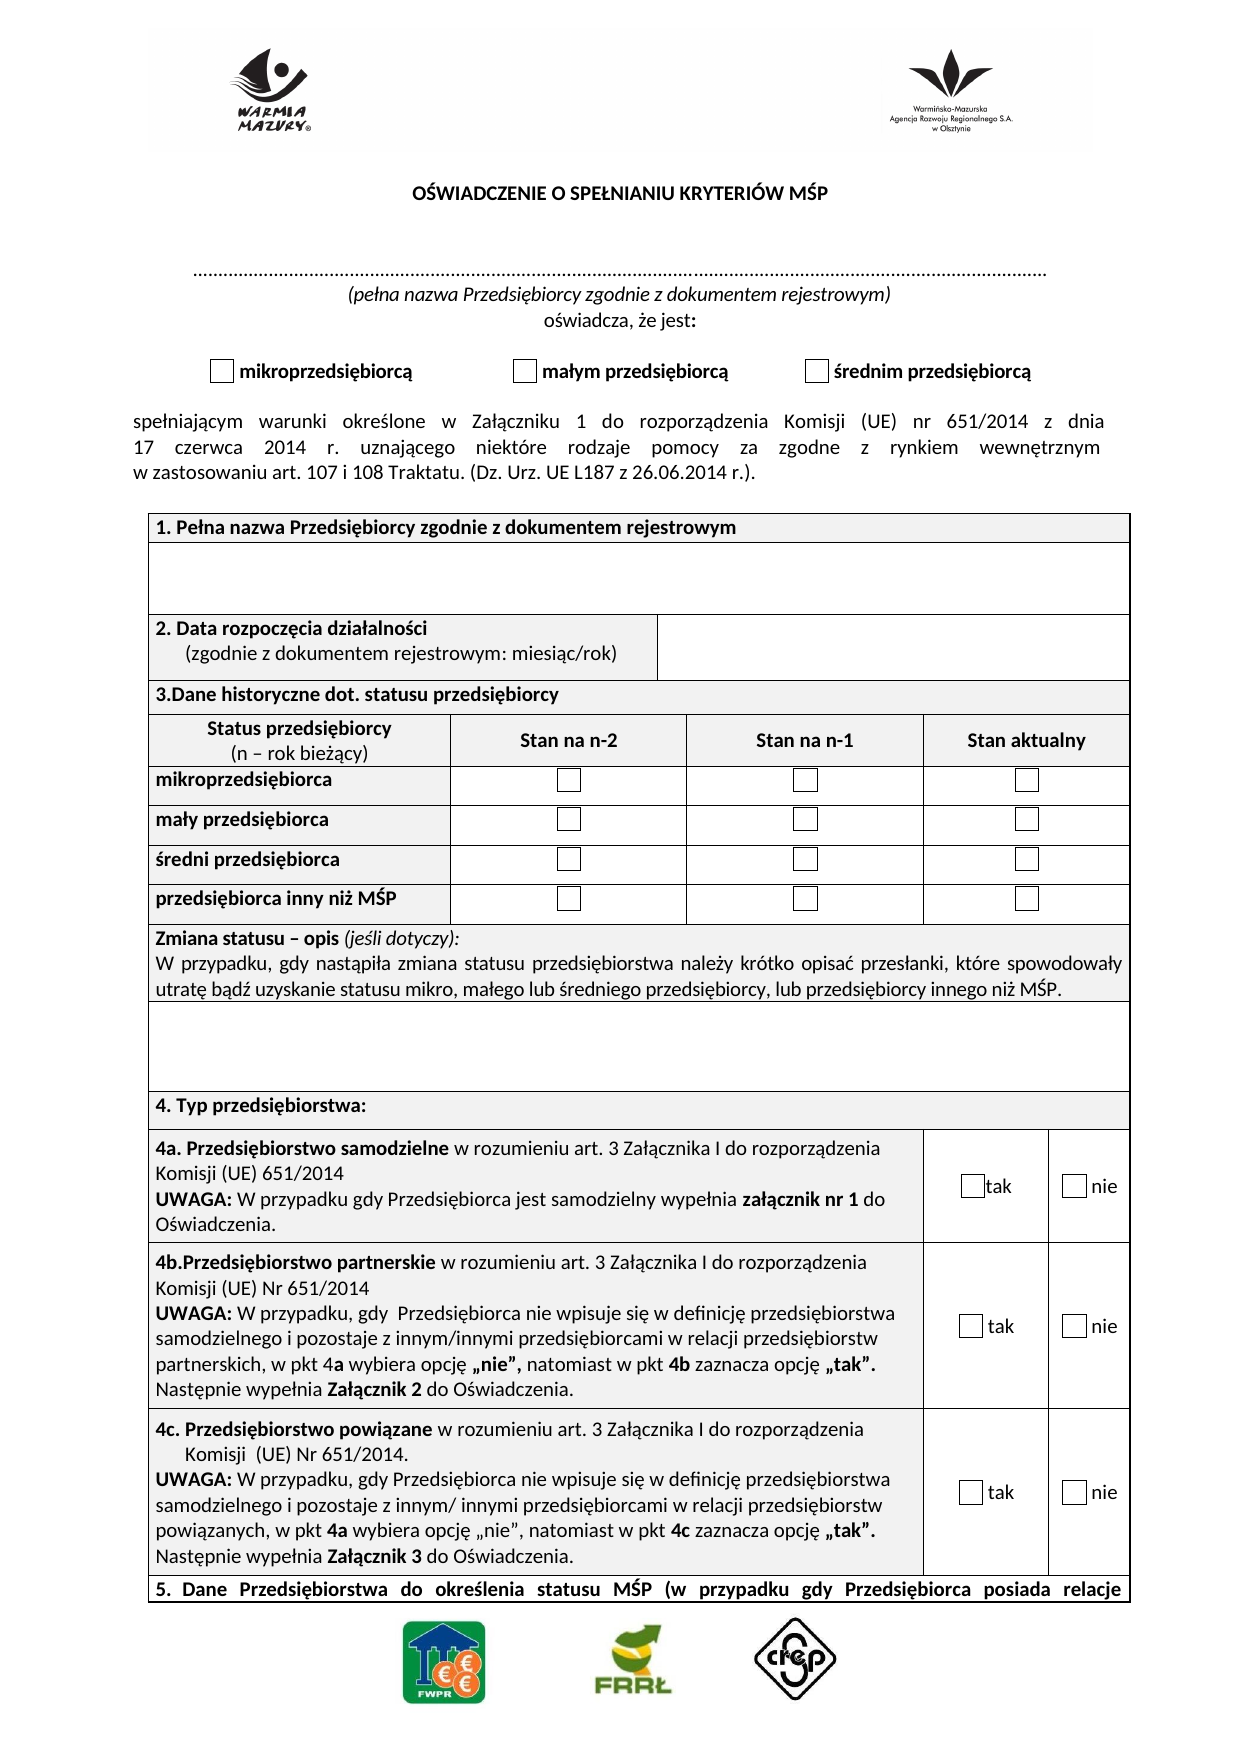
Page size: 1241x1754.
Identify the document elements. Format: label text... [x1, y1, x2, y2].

text ......................................................................................................................................................................... [148, 256, 1093, 282]
table_cell [924, 767, 1129, 805]
table_cell 4. Typ przedsiębiorstwa: [149, 1092, 1129, 1129]
table_cell [687, 767, 923, 805]
table_header 1. Pełna nazwa Przedsiębiorcy zgodnie z dokumentem rejestrowym [149, 514, 1129, 542]
table_cell [687, 885, 923, 924]
table_cell tak [924, 1409, 1048, 1575]
table_cell [924, 846, 1129, 884]
text oświadcza, że jest: [148, 307, 1093, 332]
table_cell [924, 885, 1129, 924]
table_cell 4b.Przedsiębiorstwo partnerskie w rozumieniu art. 3 Załącznika I do rozporządzenia Komisji (UE) Nr 651/2014 UWAGA: W przypadku, gdy Przedsiębiorca nie wpisuje się w definicję przedsiębiorstwa samodzielnego i pozostaje z innym/innymi przedsiębiorcami w relacji przedsiębiorstw partnerskich, w pkt 4a wybiera opcję „nie”, natomiast w pkt 4b zaznacza opcję „tak”. Następnie wypełnia Załącznik 2 do Oświadczenia. [149, 1243, 923, 1408]
table_cell [451, 806, 686, 845]
table_cell 4c. Przedsiębiorstwo powiązane w rozumieniu art. 3 Załącznika I do rozporządzenia Komisji (UE) Nr 651/2014. UWAGA: W przypadku, gdy Przedsiębiorca nie wpisuje się w definicję przedsiębiorstwa samodzielnego i pozostaje z innym/ innymi przedsiębiorcami w relacji przedsiębiorstw powiązanych, w pkt 4a wybiera opcję „nie”, natomiast w pkt 4c zaznacza opcję „tak”. Następnie wypełnia Załącznik 3 do Oświadczenia. [149, 1409, 923, 1575]
table_cell 3.Dane historyczne dot. statusu przedsiębiorcy [149, 681, 1129, 714]
table_cell Stan na n-1 [687, 715, 923, 766]
table_cell 2. Data rozpoczęcia działalności (zgodnie z dokumentem rejestrowym: miesiąc/rok) [149, 615, 657, 680]
picture [147, 28, 1093, 152]
table_cell Zmiana statusu – opis (jeśli dotyczy): W przypadku, gdy nastąpiła zmiana statusu przedsiębiorstwa należy krótko opisać przesłanki, które spowodowały utratę bądź uzyskanie statusu mikro, małego lub średniego przedsiębiorcy, lub przedsiębiorcy innego niż MŚP. [149, 925, 1129, 1001]
table_cell [451, 846, 686, 884]
table_cell nie [1049, 1409, 1129, 1575]
table_cell mały przedsiębiorca [149, 806, 450, 845]
table_cell tak [924, 1243, 1048, 1408]
table_cell nie [1049, 1243, 1129, 1408]
table_cell średni przedsiębiorca [149, 846, 450, 884]
table_cell [924, 806, 1129, 845]
picture [390, 1608, 850, 1713]
table_cell [687, 806, 923, 845]
table_cell mikroprzedsiębiorca [149, 767, 450, 805]
table_cell nie [1049, 1130, 1129, 1242]
text (pełna nazwa Przedsiębiorcy zgodnie z dokumentem rejestrowym) [148, 282, 1093, 307]
table_cell [149, 543, 1129, 614]
table_cell Stan na n-2 [451, 715, 686, 766]
table_cell [687, 846, 923, 884]
subtitle OŚWIADCZENIE O SPEŁNIANIU KRYTERIÓW MŚP [148, 180, 1093, 205]
table_cell tak [924, 1130, 1048, 1242]
table_cell [658, 615, 1129, 680]
table_cell [451, 885, 686, 924]
table_cell Stan aktualny [924, 715, 1129, 766]
table_cell [451, 767, 686, 805]
table_cell 4a. Przedsiębiorstwo samodzielne w rozumieniu art. 3 Załącznika I do rozporządzenia Komisji (UE) 651/2014 UWAGA: W przypadku gdy Przedsiębiorca jest samodzielny wypełnia załącznik nr 1 do Oświadczenia. [149, 1130, 923, 1242]
text mikroprzedsiębiorcą małym przedsiębiorcą średnim przedsiębiorcą [148, 358, 1093, 383]
table_cell Status przedsiębiorcy (n – rok bieżący) [149, 715, 450, 766]
text spełniającym warunki określone w Załączniku 1 do rozporządzenia Komisji (UE) nr 651/2014 z dnia 17 czerwca 2014 r. uznającego niektóre rodzaje pomocy za zgodne z rynkiem wewnętrznym w zastosowaniu art. 107 i 108 Traktatu. (Dz. Urz. UE L187 z 26.06.2014 r.). [133, 409, 1122, 485]
table_cell przedsiębiorca inny niż MŚP [149, 885, 450, 924]
table_cell [149, 1002, 1129, 1091]
